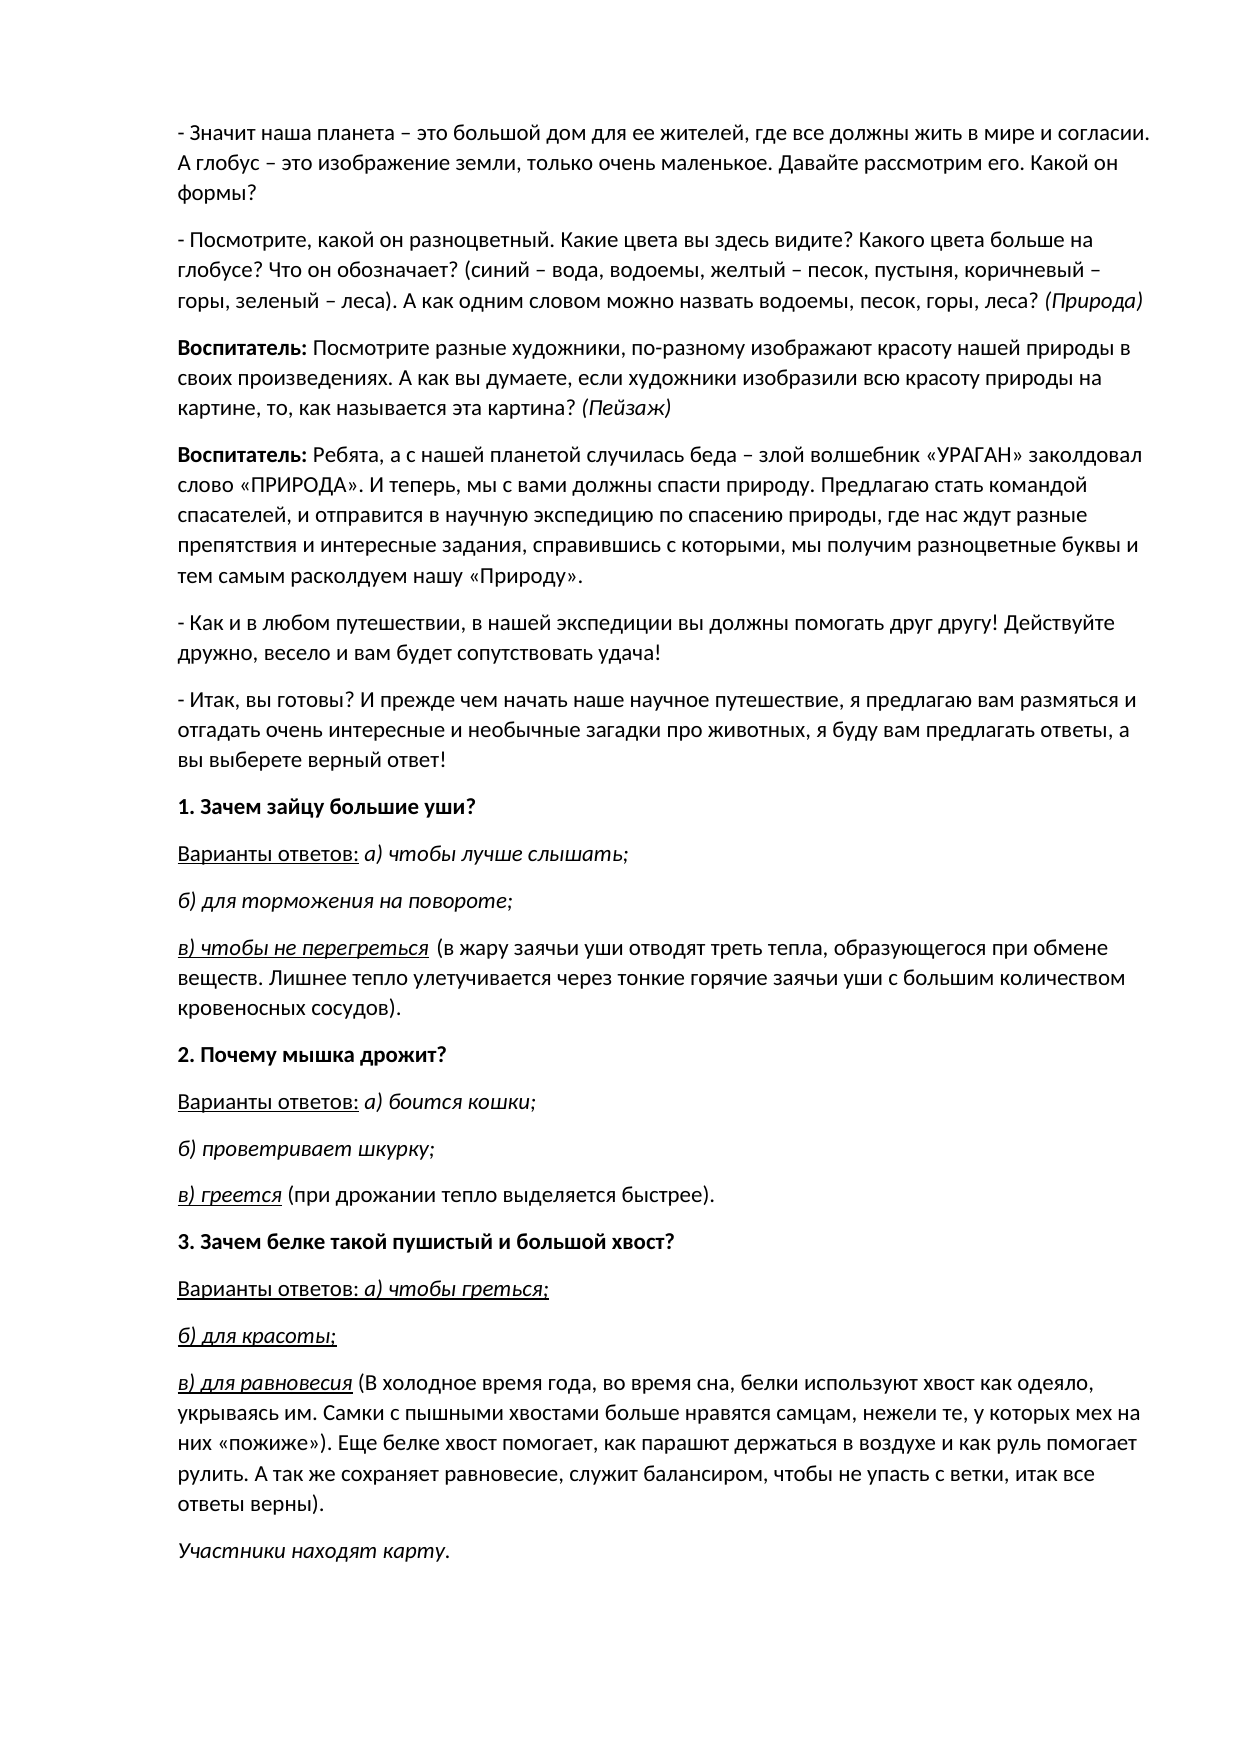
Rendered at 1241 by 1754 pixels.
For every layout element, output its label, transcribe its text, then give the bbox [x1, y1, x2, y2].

text - Значит наша планета – это большой дом для ее жителей, где все должны жить в мире и согласии. А глобус – это изображение земли, только очень маленькое. Давайте рассмотрим его. Какой он формы? [177, 118, 1152, 207]
text в) чтобы не перегреться (в жару заячьи уши отводят треть тепла, образующегося при обмене веществ. Лишнее тепло улетучивается через тонкие горячие заячьи уши с большим количеством кровеносных сосудов). [177, 933, 1152, 1021]
text Варианты ответов: а) чтобы греться; [177, 1274, 1152, 1302]
text б) для торможения на повороте; [177, 886, 1152, 914]
text б) для красоты; [177, 1321, 1152, 1349]
text в) греется (при дрожании тепло выделяется быстрее). [177, 1181, 1152, 1209]
text Воспитатель: Посмотрите разные художники, по-разному изображают красоту нашей природы в своих произведениях. А как вы думаете, если художники изобразили всю красоту природы на картине, то, как называется эта картина? (Пейзаж) [177, 333, 1152, 421]
text в) для равновесия (В холодное время года, во время сна, белки используют хвост как одеяло, укрываясь им. Самки с пышными хвостами больше нравятся самцам, нежели те, у которых мех на них «пожиже»). Еще белке хвост помогает, как парашют держаться в воздухе и как руль помогает рулить. А так же сохраняет равновесие, служит балансиром, чтобы не упасть с ветки, итак все ответы верны). [177, 1368, 1152, 1517]
text 3. Зачем белке такой пушистый и большой хвост? [177, 1227, 1152, 1256]
text 1. Зачем зайцу большие уши? [177, 792, 1152, 820]
text 2. Почему мышка дрожит? [177, 1040, 1152, 1068]
text - Итак, вы готовы? И прежде чем начать наше научное путешествие, я предлагаю вам размяться и отгадать очень интересные и необычные загадки про животных, я буду вам предлагать ответы, а вы выберете верный ответ! [177, 685, 1152, 773]
text - Как и в любом путешествии, в нашей экспедиции вы должны помогать друг другу! Действуйте дружно, весело и вам будет сопутствовать удача! [177, 608, 1152, 666]
text б) проветривает шкурку; [177, 1134, 1152, 1162]
text Воспитатель: Ребята, а с нашей планетой случилась беда – злой волшебник «УРАГАН» заколдовал слово «ПРИРОДА». И теперь, мы с вами должны спасти природу. Предлагаю стать командой спасателей, и отправится в научную экспедицию по спасению природы, где нас ждут разные препятствия и интересные задания, справившись с которыми, мы получим разноцветные буквы и тем самым расколдуем нашу «Природу». [177, 440, 1152, 589]
text - Посмотрите, какой он разноцветный. Какие цвета вы здесь видите? Какого цвета больше на глобусе? Что он обозначает? (синий – вода, водоемы, желтый – песок, пустыня, коричневый – горы, зеленый – леса). А как одним словом можно назвать водоемы, песок, горы, леса? (Природа) [177, 225, 1152, 314]
text Участники находят карту. [177, 1536, 1152, 1564]
text Варианты ответов: а) боится кошки; [177, 1087, 1152, 1115]
text Варианты ответов: а) чтобы лучше слышать; [177, 839, 1152, 867]
